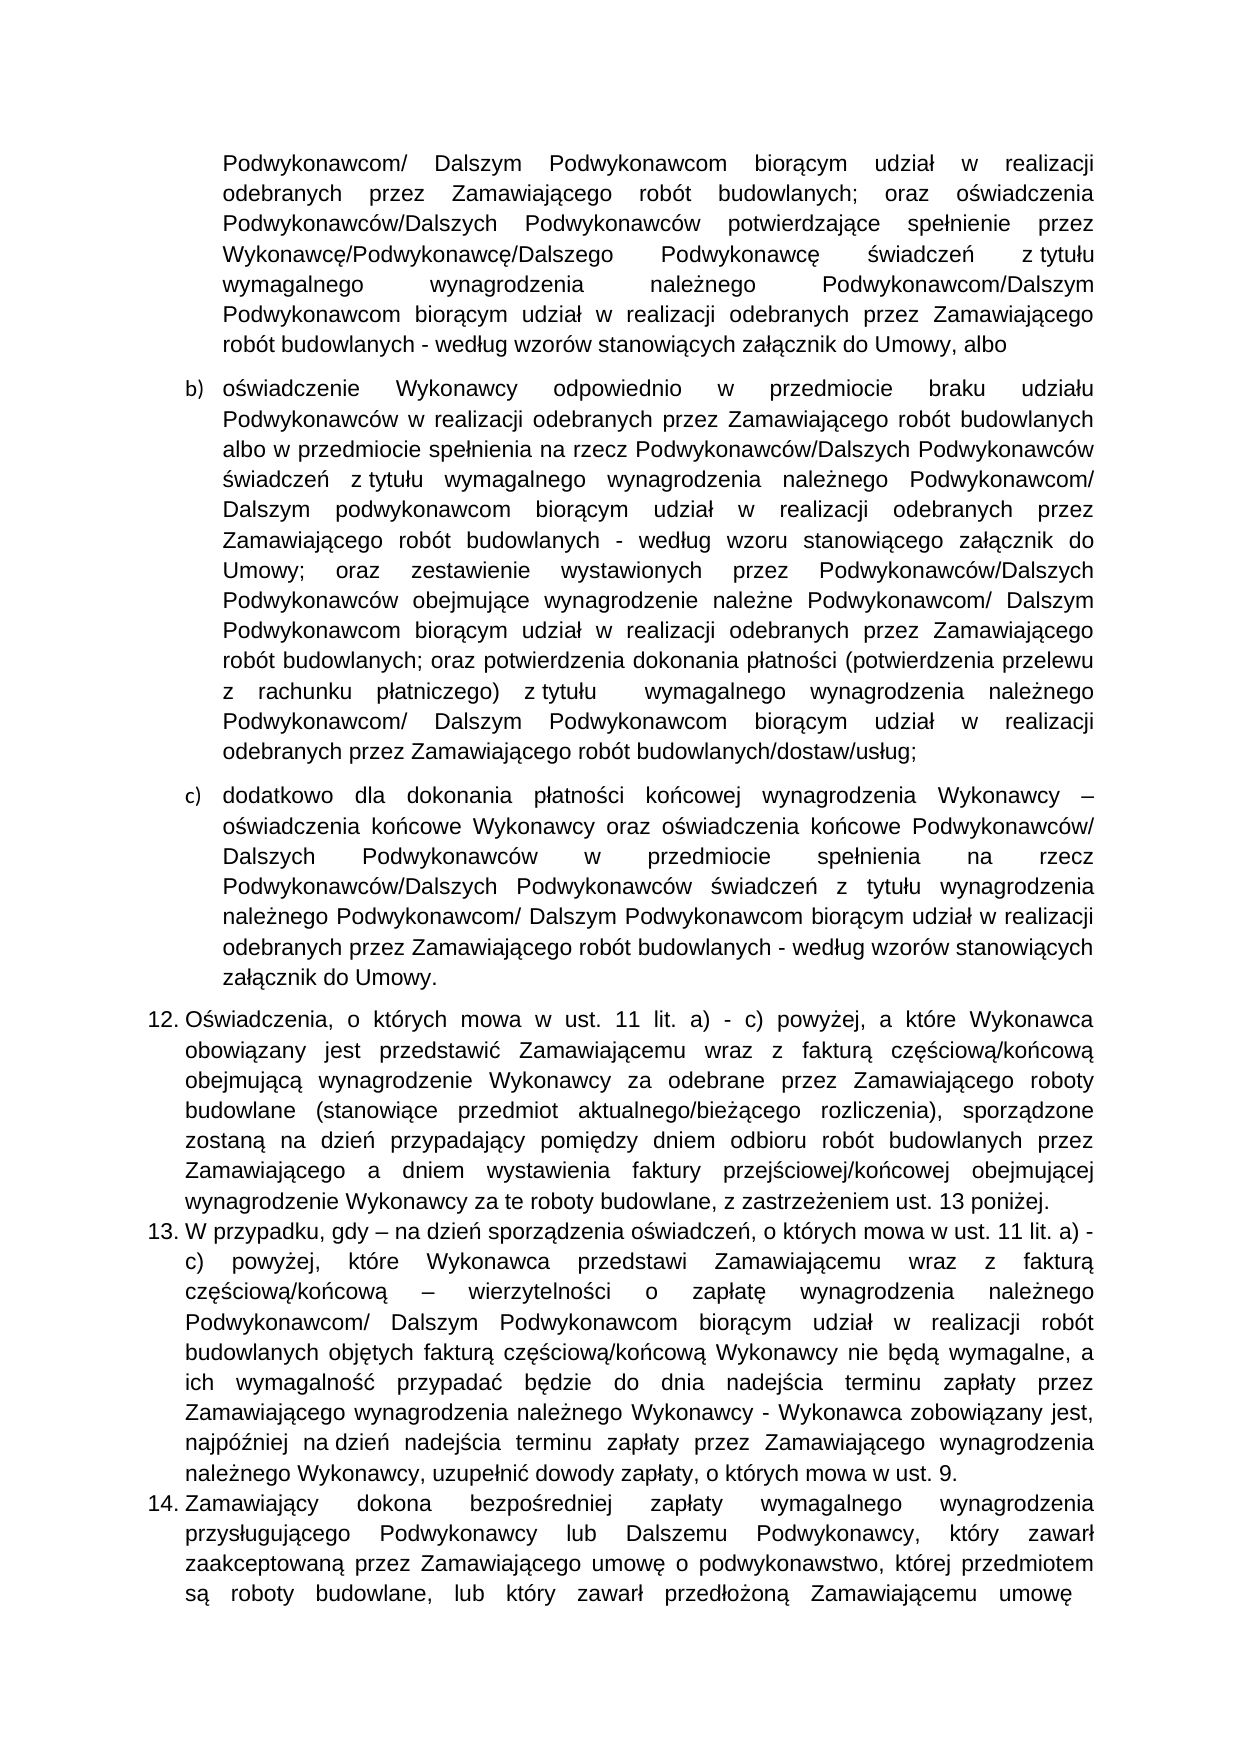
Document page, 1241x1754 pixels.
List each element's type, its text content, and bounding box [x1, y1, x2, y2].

list dodatkowo dla dokonania płatności końcowej wynagrodzenia Wykonawcy – oświadczenia końcowe Wykonawcy oraz oświadczenia końcowe Podwykonawców/ Dalszych Podwykonawców w przedmiocie spełnienia na rzecz Podwykonawców/Dalszych Podwykonawców świadczeń z tytułu wynagrodzenia należnego Podwykonawcom/ Dalszym Podwykonawcom biorącym udział w realizacji odebranych przez Zamawiającego robót budowlanych - według wzorów stanowiących załącznik do Umowy. [185, 781, 1094, 990]
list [185, 150, 1094, 358]
list Oświadczenia, o których mowa w ust. 11 lit. a) - c) powyżej, a które Wykonawca obowiązany jest przedstawić Zamawiającemu wraz z fakturą częściową/końcową obejmującą wynagrodzenie Wykonawcy za odebrane przez Zamawiającego roboty budowlane (stanowiące przedmiot aktualnego/bieżącego rozliczenia), sporządzone zostaną na dzień przypadający pomiędzy dniem odbioru robót budowlanych przez Zamawiającego a dniem wystawienia faktury przejściowej/końcowej obejmującej wynagrodzenie Wykonawcy za te roboty budowlane, z zastrzeżeniem ust. 13 poniżej. [147, 1006, 1094, 1214]
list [147, 1490, 1094, 1607]
list oświadczenie Wykonawcy odpowiednio w przedmiocie braku udziału Podwykonawców w realizacji odebranych przez Zamawiającego robót budowlanych albo w przedmiocie spełnienia na rzecz Podwykonawców/Dalszych Podwykonawców świadczeń z tytułu wymagalnego wynagrodzenia należnego Podwykonawcom/ Dalszym podwykonawcom biorącym udział w realizacji odebranych przez Zamawiającego robót budowlanych - według wzoru stanowiącego załącznik do Umowy; oraz zestawienie wystawionych przez Podwykonawców/Dalszych Podwykonawców obejmujące wynagrodzenie należne Podwykonawcom/ Dalszym Podwykonawcom biorącym udział w realizacji odebranych przez Zamawiającego robót budowlanych; oraz potwierdzenia dokonania płatności (potwierdzenia przelewu z rachunku płatniczego) z tytułu wymagalnego wynagrodzenia należnego Podwykonawcom/ Dalszym Podwykonawcom biorącym udział w realizacji odebranych przez Zamawiającego robót budowlanych/dostaw/usług; [185, 374, 1094, 764]
list W przypadku, gdy – na dzień sporządzenia oświadczeń, o których mowa w ust. 11 lit. a) - c) powyżej, które Wykonawca przedstawi Zamawiającemu wraz z fakturą częściową/końcową – wierzytelności o zapłatę wynagrodzenia należnego Podwykonawcom/ Dalszym Podwykonawcom biorącym udział w realizacji robót budowlanych objętych fakturą częściową/końcową Wykonawcy nie będą wymagalne, a ich wymagalność przypadać będzie do dnia nadejścia terminu zapłaty przez Zamawiającego wynagrodzenia należnego Wykonawcy - Wykonawca zobowiązany jest, najpóźniej na dzień nadejścia terminu zapłaty przez Zamawiającego wynagrodzenia należnego Wykonawcy, uzupełnić dowody zapłaty, o których mowa w ust. 9. [147, 1218, 1094, 1486]
